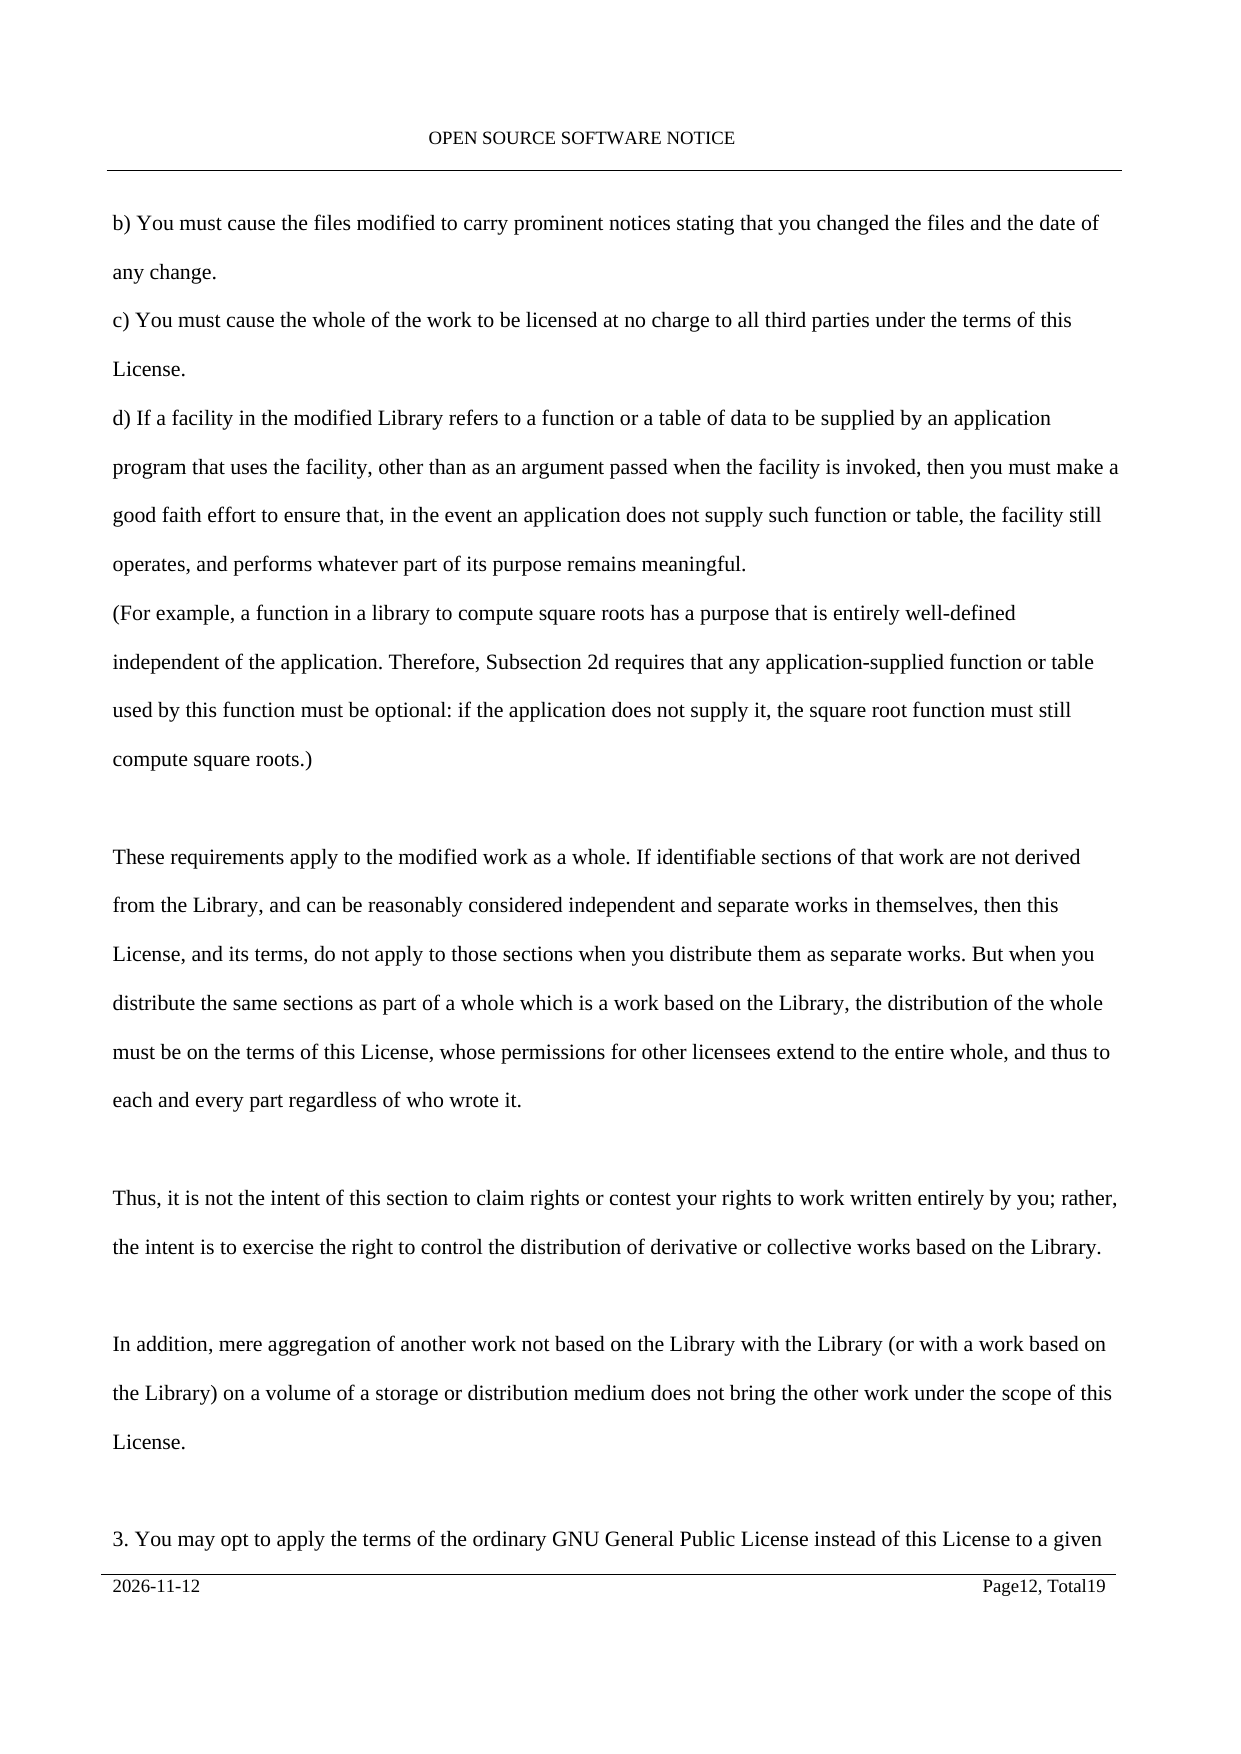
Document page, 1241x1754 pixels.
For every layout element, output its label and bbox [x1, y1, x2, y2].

text [112, 206, 1128, 1555]
